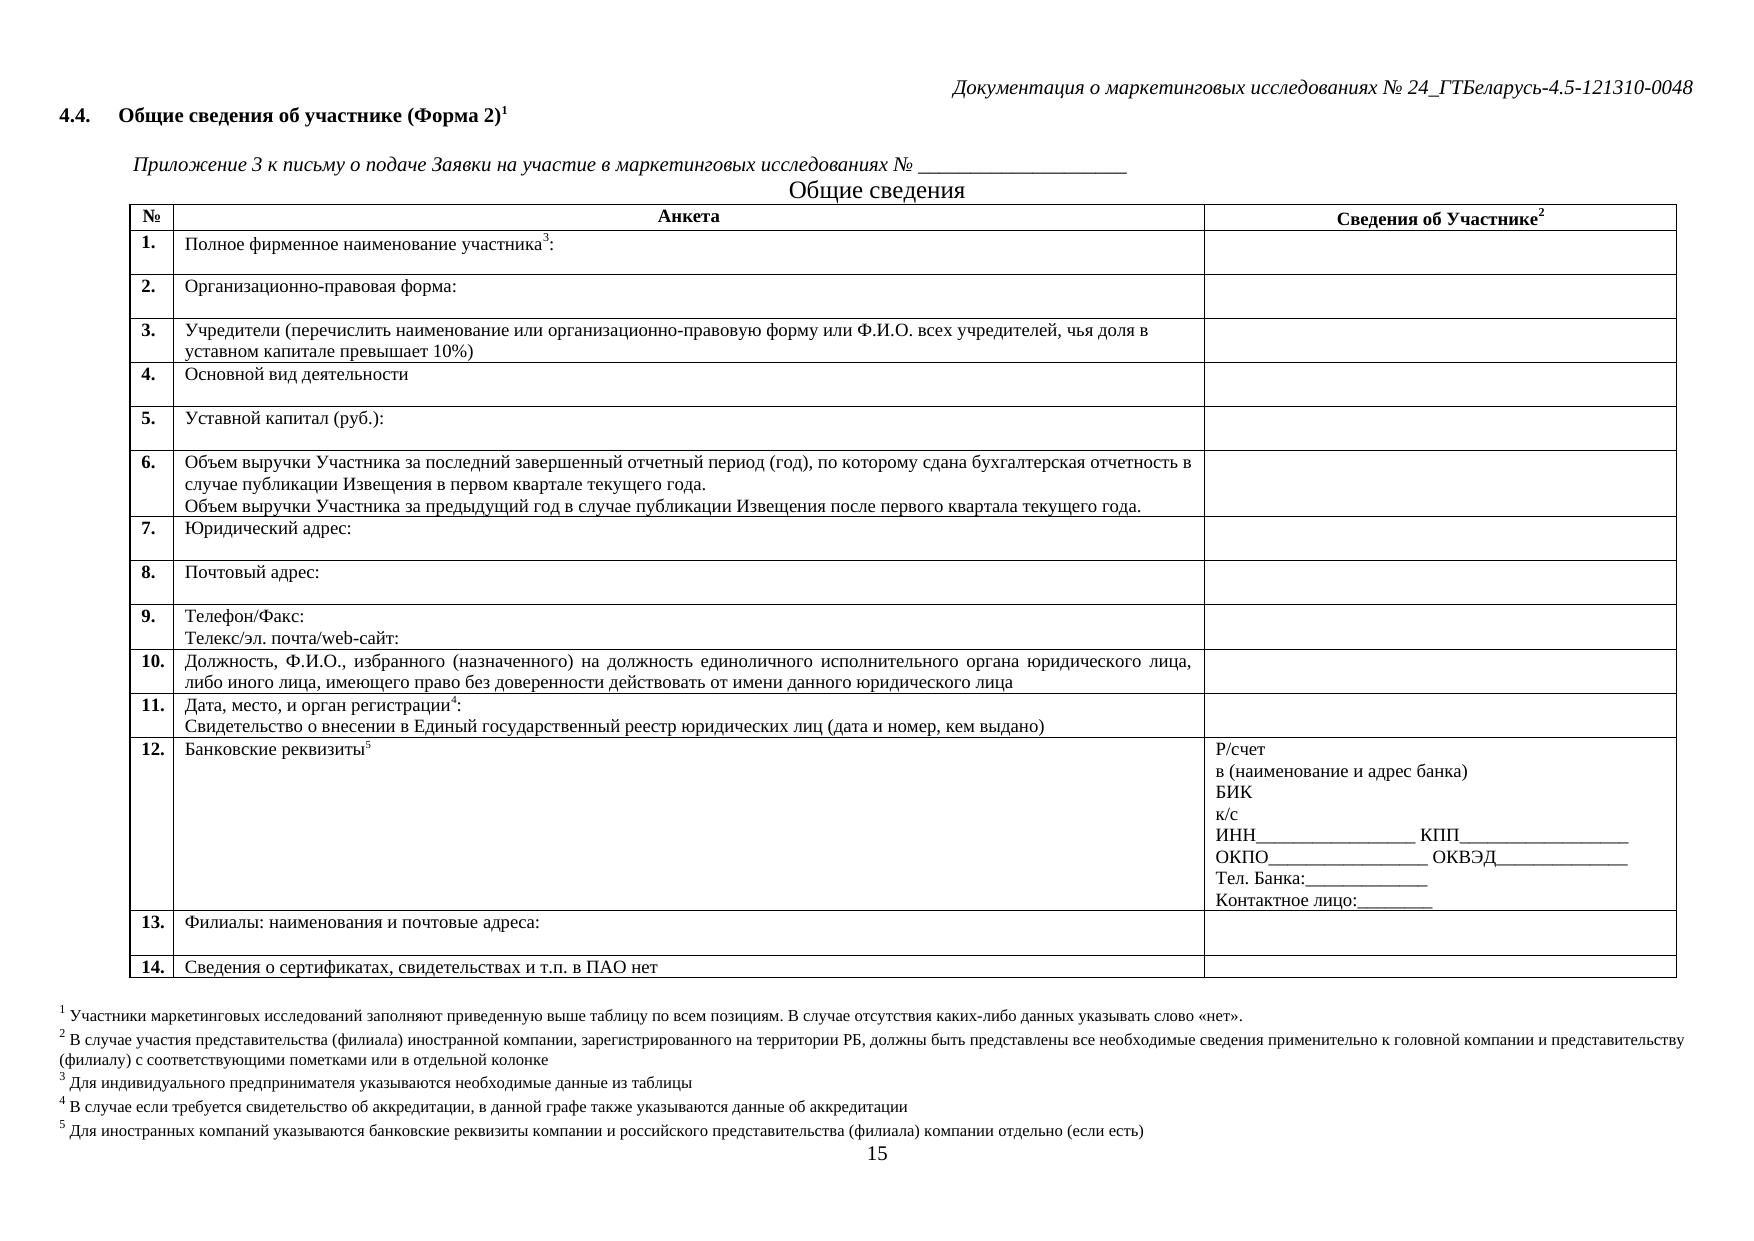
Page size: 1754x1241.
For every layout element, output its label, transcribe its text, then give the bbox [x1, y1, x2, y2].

table_cell [1205, 650, 1676, 693]
table_header Анкета [174, 205, 1204, 229]
table_cell [131, 738, 173, 910]
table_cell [174, 956, 1204, 977]
text Приложение 3 к письму о подаче Заявки на участие в маркетинговых исследованиях № ____________________ [59, 152, 1695, 176]
table_cell Филиалы: наименования и почтовые адреса: [174, 911, 1204, 954]
table_cell [1205, 561, 1676, 604]
table_cell [131, 451, 173, 516]
table_cell [1205, 605, 1676, 648]
table_cell [131, 911, 173, 954]
table_cell [1205, 319, 1676, 362]
table_cell [1205, 407, 1676, 450]
table_cell [131, 275, 173, 318]
table_cell [1205, 363, 1676, 406]
table_cell [1205, 517, 1676, 560]
table_cell [131, 517, 173, 560]
table_cell [131, 363, 173, 406]
table_cell Должность, Ф.И.О., избранного (назначенного) на должность единоличного исполнительного органа юридического лица, либо иного лица, имеющего право без доверенности действовать от имени данного юридического лица [174, 650, 1204, 693]
table_cell [131, 694, 173, 737]
table_cell [1205, 275, 1676, 318]
table_cell [1205, 694, 1676, 737]
table_cell [131, 231, 173, 274]
table_header Сведения об Участнике [1205, 205, 1676, 229]
table_cell Р/счет в (наименование и адрес банка) БИК к/с ИНН_________________ КПП__________________ ОКПО_________________ ОКВЭД______________ Тел. Банка:_____________ Контактное лицо:________ [1205, 738, 1676, 910]
table_cell [131, 650, 173, 693]
table_cell [1205, 956, 1676, 977]
table_cell Основной вид деятельности [174, 363, 1204, 406]
table_header № [131, 205, 173, 229]
table_cell [1205, 231, 1676, 274]
table_cell Почтовый адрес: [174, 561, 1204, 604]
table_cell [1205, 451, 1676, 516]
table_cell [131, 319, 173, 362]
table_cell [131, 407, 173, 450]
table_cell Уставной капитал (руб.): [174, 407, 1204, 450]
list Общие сведения об участнике (Форма 2) [59, 103, 1695, 127]
subtitle Общие сведения [59, 176, 1695, 204]
table_cell [131, 956, 173, 977]
table_cell Банковские реквизиты [174, 738, 1204, 910]
table_cell Учредители (перечислить наименование или организационно-правовую форму или Ф.И.О. всех учредителей, чья доля в уставном капитале превышает 10%) [174, 319, 1204, 362]
table_cell Юридический адрес: [174, 517, 1204, 560]
table_cell Дата, место, и орган регистрации: Свидетельство о внесении в Единый государственный реестр юридических лиц (дата и номер, кем выдано) [174, 694, 1204, 737]
table_cell [131, 561, 173, 604]
table_cell Телефон/Факс: Телекс/эл. почта/web-сайт: [174, 605, 1204, 648]
table_cell [1205, 911, 1676, 954]
table_cell Организационно-правовая форма: [174, 275, 1204, 318]
table_cell Объем выручки Участника за последний завершенный отчетный период (год), по которому сдана бухгалтерская отчетность в случае публикации Извещения в первом квартале текущего года. Объем выручки Участника за предыдущий год в случае публикации Извещения после первого квартала текущего года. [174, 451, 1204, 516]
table_cell [131, 605, 173, 648]
table_cell Полное фирменное наименование участника: [174, 231, 1204, 274]
